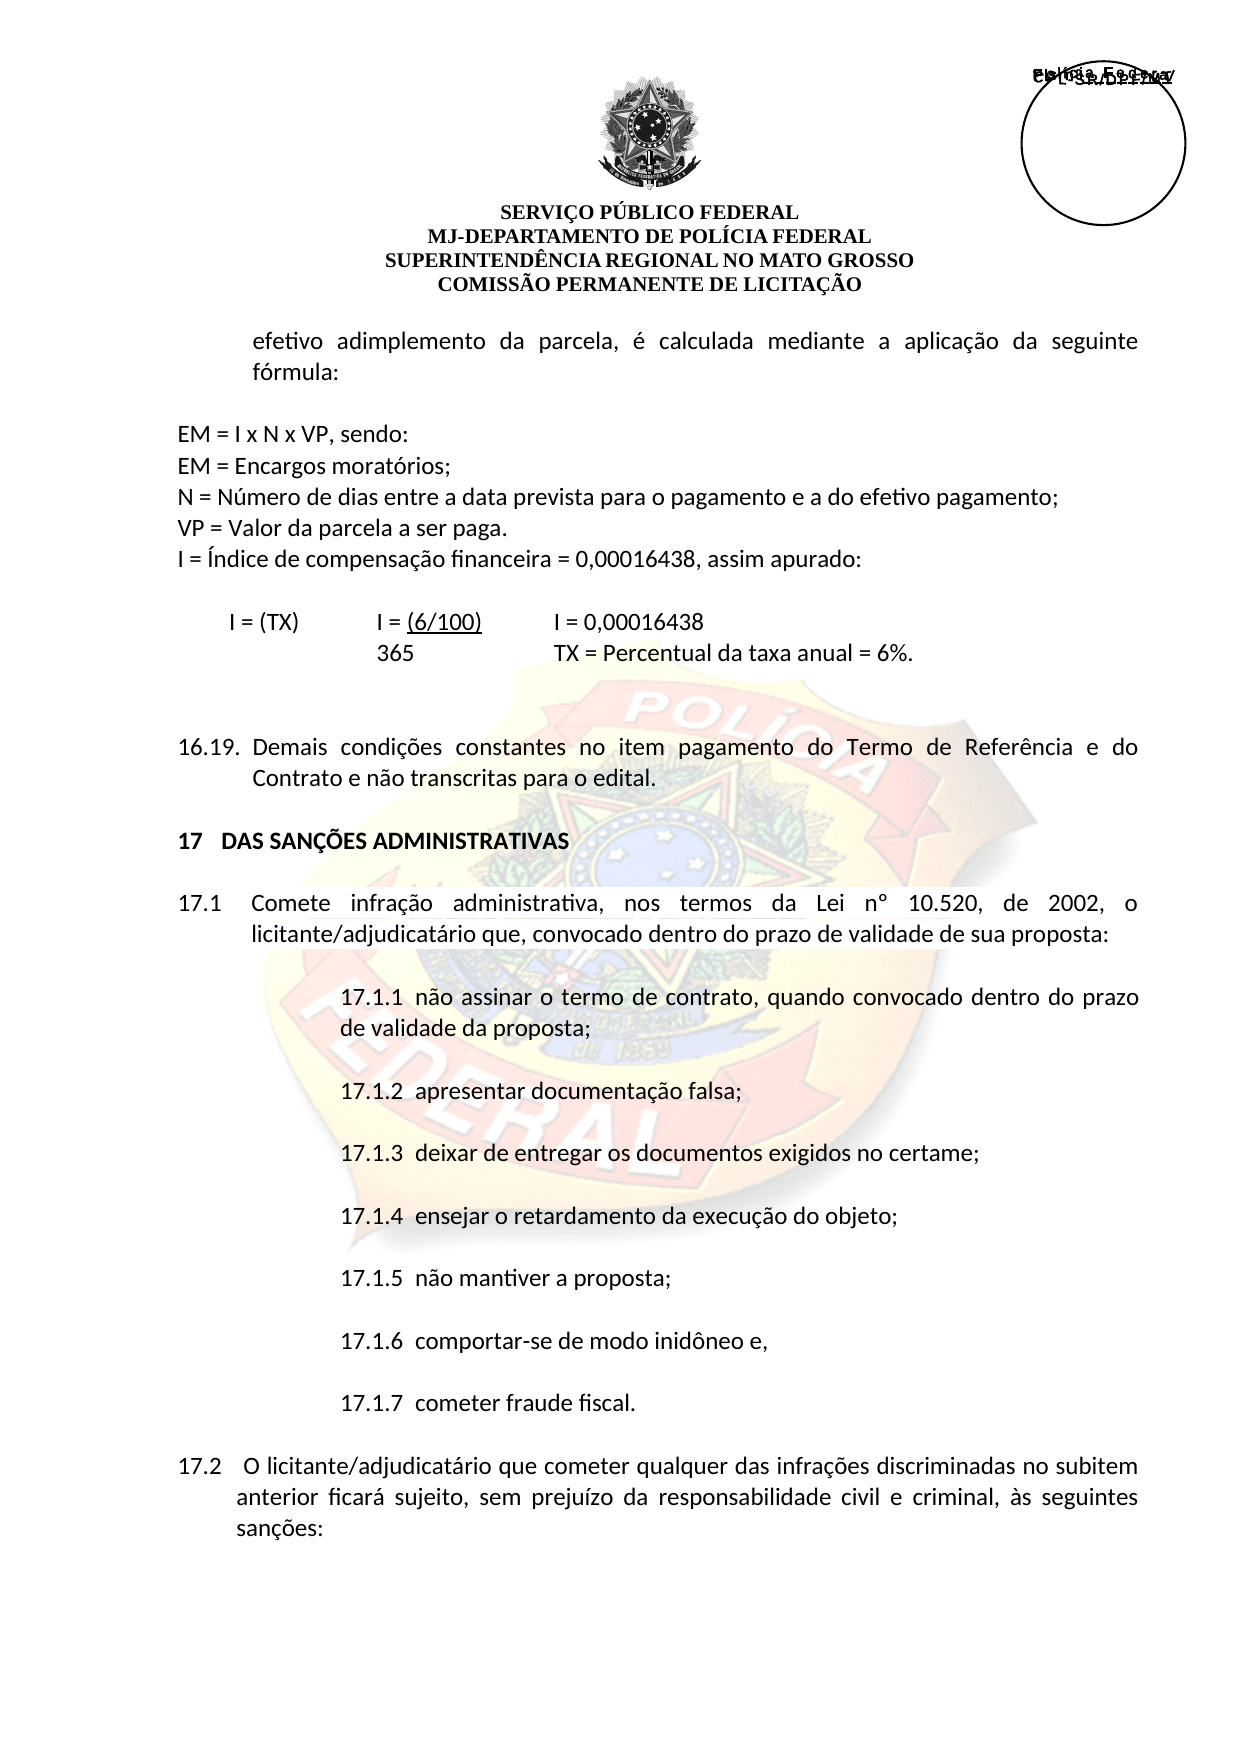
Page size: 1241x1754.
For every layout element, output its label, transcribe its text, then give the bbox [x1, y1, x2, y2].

list Demais condições constantes no item pagamento do Termo de Referência e do Contrato e não transcritas para o edital. [177, 730, 1140, 793]
list não mantiver a proposta; [340, 1262, 1140, 1293]
list apresentar documentação falsa; [340, 1074, 1140, 1105]
text N = Número de dias entre a data prevista para o pagamento e a do efetivo pagamento; [177, 480, 1140, 512]
text I = Índice de compensação financeira = 0,00016438, assim apurado: [177, 543, 1140, 574]
list deixar de entregar os documentos exigidos no certame; [340, 1137, 1140, 1168]
text VP = Valor da parcela a ser paga. [177, 512, 1140, 543]
table_header I = (6/100) 365 [369, 605, 546, 699]
list Comete infração administrativa, nos termos da Lei nº 10.520, de 2002, o licitante/adjudicatário que, convocado dentro do prazo de validade de sua proposta: [177, 887, 1140, 949]
list DAS SANÇÕES ADMINISTRATIVAS [177, 824, 1140, 855]
text EM = I x N x VP, sendo: [177, 418, 1140, 449]
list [177, 324, 1140, 387]
list cometer fraude fiscal. [340, 1387, 1140, 1418]
list não assinar o termo de contrato, quando convocado dentro do prazo de validade da proposta; [340, 980, 1140, 1043]
table_header I = 0,00016438 TX = Percentual da taxa anual = 6%. [546, 605, 975, 699]
table_header I = (TX) [222, 605, 369, 699]
list O licitante/adjudicatário que cometer qualquer das infrações discriminadas no subitem anterior ficará sujeito, sem prejuízo da responsabilidade civil e criminal, às seguintes sanções: [177, 1449, 1140, 1543]
list comportar-se de modo inidôneo e, [340, 1324, 1140, 1355]
list ensejar o retardamento da execução do objeto; [340, 1199, 1140, 1230]
text EM = Encargos moratórios; [177, 449, 1140, 480]
